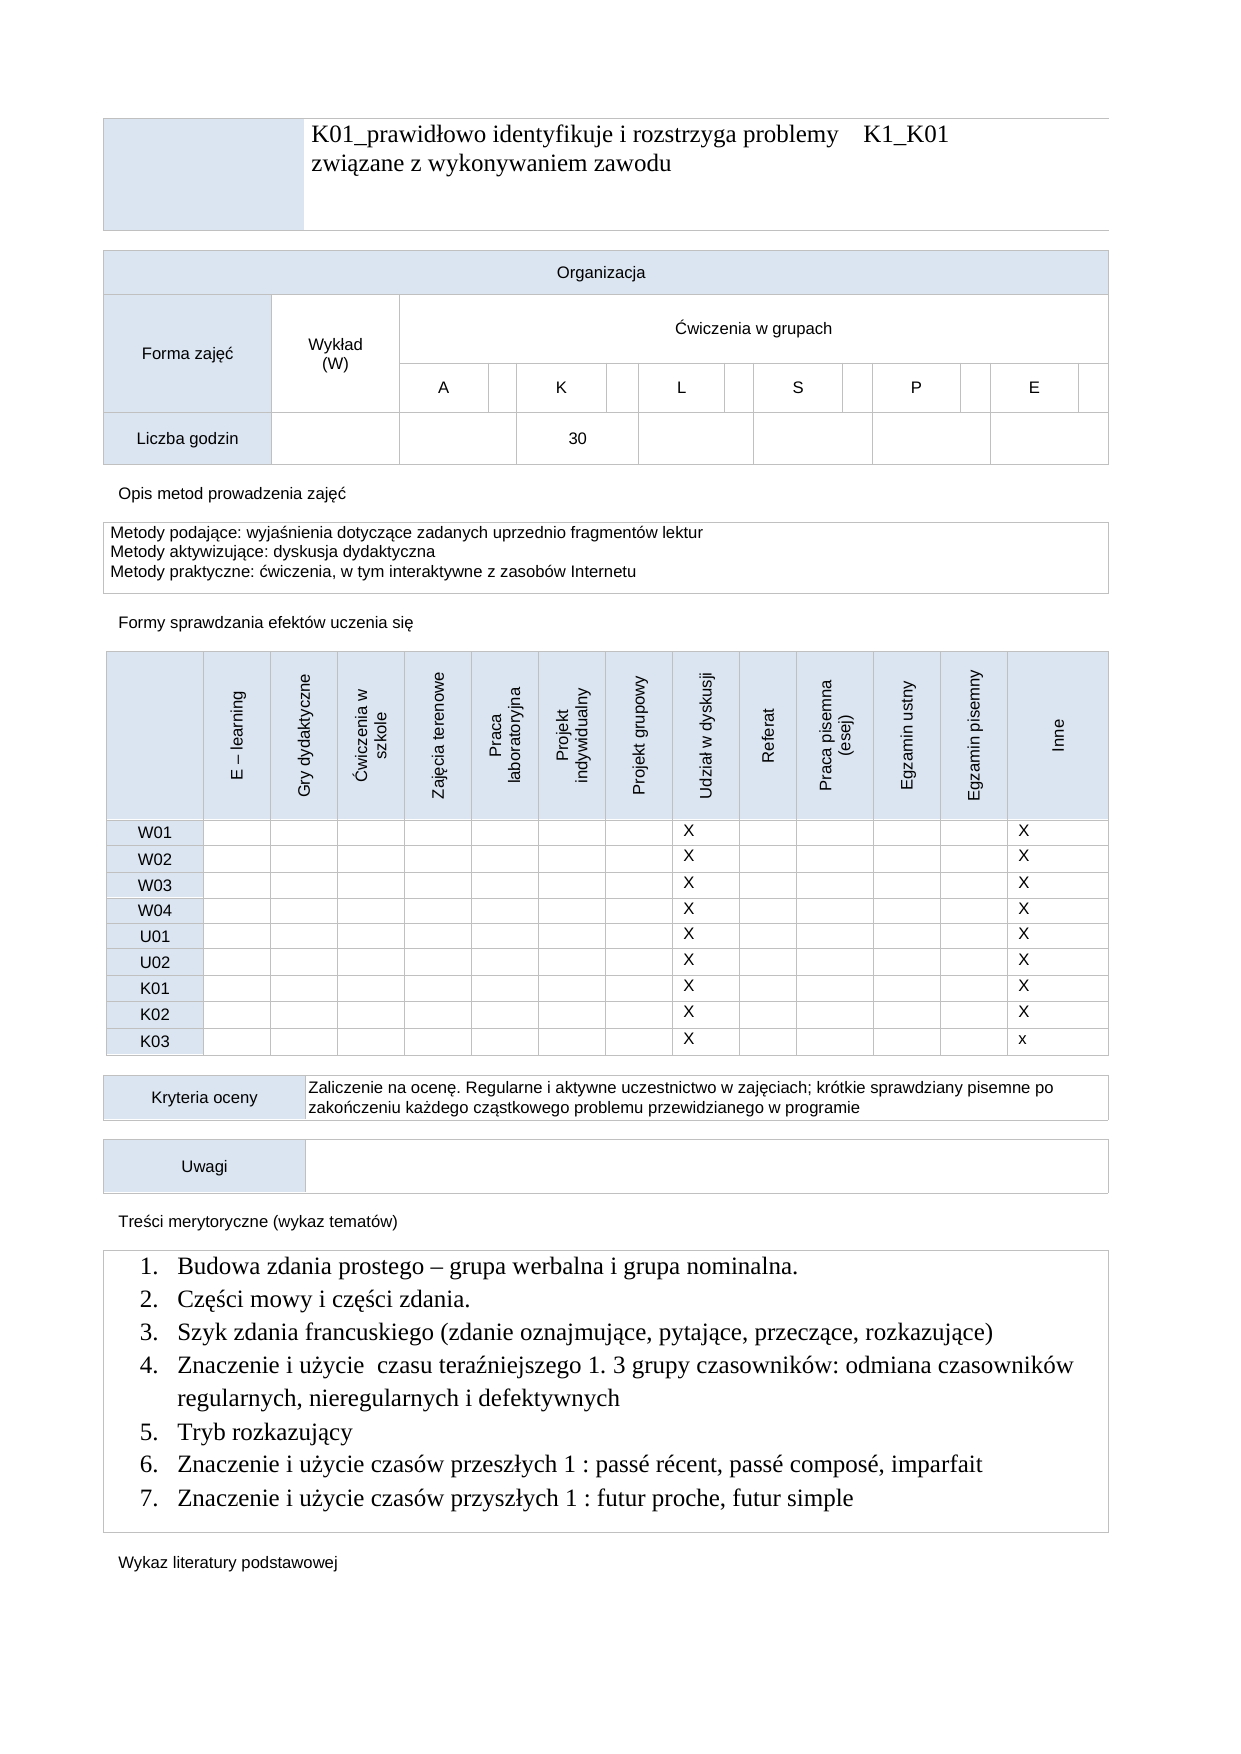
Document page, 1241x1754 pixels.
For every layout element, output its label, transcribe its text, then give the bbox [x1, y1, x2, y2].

table_cell [472, 976, 538, 1001]
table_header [104, 119, 304, 230]
table_cell K01_prawidłowo identyfikuje i rozstrzyga problemy związane z wykonywaniem zawodu [304, 119, 856, 230]
table_cell [271, 899, 337, 923]
table_cell [338, 1029, 404, 1054]
table_cell [797, 846, 873, 872]
table_header Projekt indywidualny [539, 652, 605, 819]
table_cell Forma zajęć [104, 295, 271, 412]
table_cell [272, 413, 399, 464]
table_cell [725, 364, 753, 412]
table_cell X [1008, 1002, 1108, 1028]
table_cell U02 [107, 949, 203, 975]
table_cell [606, 924, 672, 948]
table_cell X [673, 976, 739, 1001]
table_cell [874, 1029, 940, 1054]
table_cell Wykład (W) [272, 295, 399, 412]
table_cell X [673, 821, 739, 845]
table_cell [873, 413, 990, 464]
table_cell X [1008, 873, 1108, 897]
table_cell [797, 873, 873, 897]
table_cell [489, 364, 516, 412]
table_cell [338, 924, 404, 948]
table_cell X [673, 1029, 739, 1054]
table_cell [797, 899, 873, 923]
table_header Gry dydaktyczne [271, 652, 337, 819]
table_cell [740, 846, 796, 872]
table_cell [740, 924, 796, 948]
table_cell [797, 821, 873, 845]
table_cell [874, 873, 940, 897]
table_cell [539, 899, 605, 923]
table_cell X [673, 1002, 739, 1028]
table_cell [204, 821, 270, 845]
table_cell [539, 873, 605, 897]
table_cell X [1008, 821, 1108, 845]
table_cell [606, 821, 672, 845]
table_cell [740, 899, 796, 923]
table_cell W02 [107, 846, 203, 872]
table_cell X [673, 899, 739, 923]
table_cell [472, 899, 538, 923]
table_cell [941, 846, 1007, 872]
table_cell [606, 873, 672, 897]
table_header Budowa zdania prostego – grupa werbalna i grupa nominalna. Części mowy i części zdania. Szyk zdania francuskiego (zdanie oznajmujące, pytające, przeczące, rozkazujące) Znaczenie i użycie czasu teraźniejszego 1. 3 grupy czasowników: odmiana czasowników regularnych, nieregularnych i defektywnych Tryb rozkazujący Znaczenie i użycie czasów przeszłych 1 : passé récent, passé composé, imparfait Znaczenie i użycie czasów przyszłych 1 : futur proche, futur simple [104, 1251, 1108, 1532]
table_header Udział w dyskusji [673, 652, 739, 819]
table_cell [405, 846, 471, 872]
table_cell [961, 364, 990, 412]
table_cell [271, 976, 337, 1001]
table_cell [472, 1029, 538, 1054]
table_cell A [400, 364, 488, 412]
table_cell [740, 1029, 796, 1054]
table_cell [797, 1029, 873, 1054]
table_cell K02 [107, 1002, 203, 1028]
table_cell x [1008, 1029, 1108, 1054]
table_cell X [1008, 899, 1108, 923]
table_cell [606, 846, 672, 872]
table_cell [991, 413, 1108, 464]
table_cell [472, 821, 538, 845]
table_header [107, 652, 203, 819]
table_cell [338, 873, 404, 897]
table_cell [941, 976, 1007, 1001]
text Wykaz literatury podstawowej [118, 1552, 1122, 1572]
table_cell [405, 924, 471, 948]
table_cell [941, 821, 1007, 845]
table_cell [472, 873, 538, 897]
table_cell [874, 976, 940, 1001]
table_cell [204, 873, 270, 897]
table_cell [606, 976, 672, 1001]
table_cell [204, 1029, 270, 1054]
table_cell [843, 364, 872, 412]
table_cell X [673, 873, 739, 897]
table_cell [405, 873, 471, 897]
table_cell [204, 846, 270, 872]
table_cell [606, 949, 672, 975]
table_cell [338, 1002, 404, 1028]
table_cell [539, 976, 605, 1001]
table_cell Liczba godzin [104, 413, 271, 464]
table_cell X [673, 846, 739, 872]
table_cell K01 [107, 976, 203, 1001]
table_cell [740, 1002, 796, 1028]
table_header Praca laboratoryjna [472, 652, 538, 819]
table_cell [941, 873, 1007, 897]
table_cell 30 [517, 413, 638, 464]
table_header Praca pisemna (esej) [797, 652, 873, 819]
table_header Organizacja [104, 251, 1108, 294]
table_cell L [639, 364, 724, 412]
table_cell [797, 949, 873, 975]
table_cell [740, 949, 796, 975]
table_cell P [873, 364, 960, 412]
table_cell [472, 924, 538, 948]
table_cell [740, 821, 796, 845]
table_header Uwagi [104, 1140, 305, 1192]
table_cell K [517, 364, 606, 412]
table_cell X [1008, 846, 1108, 872]
table_cell [539, 949, 605, 975]
table_cell X [673, 924, 739, 948]
table_cell [338, 846, 404, 872]
table_cell [941, 1002, 1007, 1028]
table_cell [740, 976, 796, 1001]
table_cell S [754, 364, 842, 412]
table_cell [204, 924, 270, 948]
table_cell [338, 821, 404, 845]
table_header Egzamin pisemny [941, 652, 1007, 819]
table_cell [639, 413, 753, 464]
table_cell [941, 949, 1007, 975]
table_cell [797, 924, 873, 948]
table_cell [271, 924, 337, 948]
table_cell [607, 364, 638, 412]
table_cell X [1008, 976, 1108, 1001]
table_cell [941, 1029, 1007, 1054]
table_cell [271, 873, 337, 897]
table_cell [1079, 364, 1108, 412]
table_cell [797, 976, 873, 1001]
table_cell Ćwiczenia w grupach [400, 295, 1108, 362]
table_cell [405, 899, 471, 923]
text Treści merytoryczne (wykaz tematów) [118, 1212, 1122, 1231]
table_cell [472, 846, 538, 872]
table_cell [606, 899, 672, 923]
table_cell [874, 924, 940, 948]
table_cell [740, 873, 796, 897]
table_cell K1_K01 [856, 119, 1108, 230]
table_header E – learning [204, 652, 270, 819]
table_cell [400, 413, 516, 464]
table_cell [754, 413, 872, 464]
table_header Projekt grupowy [606, 652, 672, 819]
table_cell W01 [107, 821, 203, 845]
table_cell [539, 1029, 605, 1054]
table_header Ćwiczenia w szkole [338, 652, 404, 819]
table_cell [405, 1002, 471, 1028]
table_cell [941, 899, 1007, 923]
table_cell X [673, 949, 739, 975]
table_cell [338, 949, 404, 975]
table_cell [941, 924, 1007, 948]
table_cell [606, 1029, 672, 1054]
table_cell [874, 821, 940, 845]
table_cell [874, 949, 940, 975]
table_cell [204, 1002, 270, 1028]
table_cell [472, 1002, 538, 1028]
table_cell W03 [107, 873, 203, 897]
table_cell [797, 1002, 873, 1028]
table_cell [539, 924, 605, 948]
table_cell [271, 949, 337, 975]
table_header Kryteria oceny [104, 1076, 305, 1119]
table_cell [271, 821, 337, 845]
table_header [306, 1140, 1108, 1192]
table_header Referat [740, 652, 796, 819]
table_cell [338, 899, 404, 923]
table_cell W04 [107, 899, 203, 923]
text Opis metod prowadzenia zajęć [118, 484, 1122, 503]
table_cell [204, 976, 270, 1001]
table_cell X [1008, 949, 1108, 975]
table_cell [271, 1002, 337, 1028]
table_cell [338, 976, 404, 1001]
table_cell [874, 1002, 940, 1028]
table_cell [539, 821, 605, 845]
table_header Zaliczenie na ocenę. Regularne i aktywne uczestnictwo w zajęciach; krótkie sprawdziany pisemne po zakończeniu każdego cząstkowego problemu przewidzianego w programie [306, 1076, 1108, 1119]
table_header Metody podające: wyjaśnienia dotyczące zadanych uprzednio fragmentów lektur Metody aktywizujące: dyskusja dydaktyczna Metody praktyczne: ćwiczenia, w tym interaktywne z zasobów Internetu [104, 523, 1108, 593]
table_cell [204, 949, 270, 975]
table_cell [271, 1029, 337, 1054]
table_cell U01 [107, 924, 203, 948]
table_cell [405, 1029, 471, 1054]
table_cell [472, 949, 538, 975]
table_cell K03 [107, 1029, 203, 1054]
table_cell X [1008, 924, 1108, 948]
table_cell E [991, 364, 1078, 412]
text Formy sprawdzania efektów uczenia się [118, 613, 1122, 632]
table_cell [405, 949, 471, 975]
table_cell [606, 1002, 672, 1028]
table_cell [405, 976, 471, 1001]
table_cell [539, 1002, 605, 1028]
table_header Zajęcia terenowe [405, 652, 471, 819]
table_header Egzamin ustny [874, 652, 940, 819]
table_cell [874, 846, 940, 872]
table_cell [405, 821, 471, 845]
table_header Inne [1008, 652, 1108, 819]
table_cell [874, 899, 940, 923]
table_cell [204, 899, 270, 923]
table_cell [271, 846, 337, 872]
table_cell [539, 846, 605, 872]
